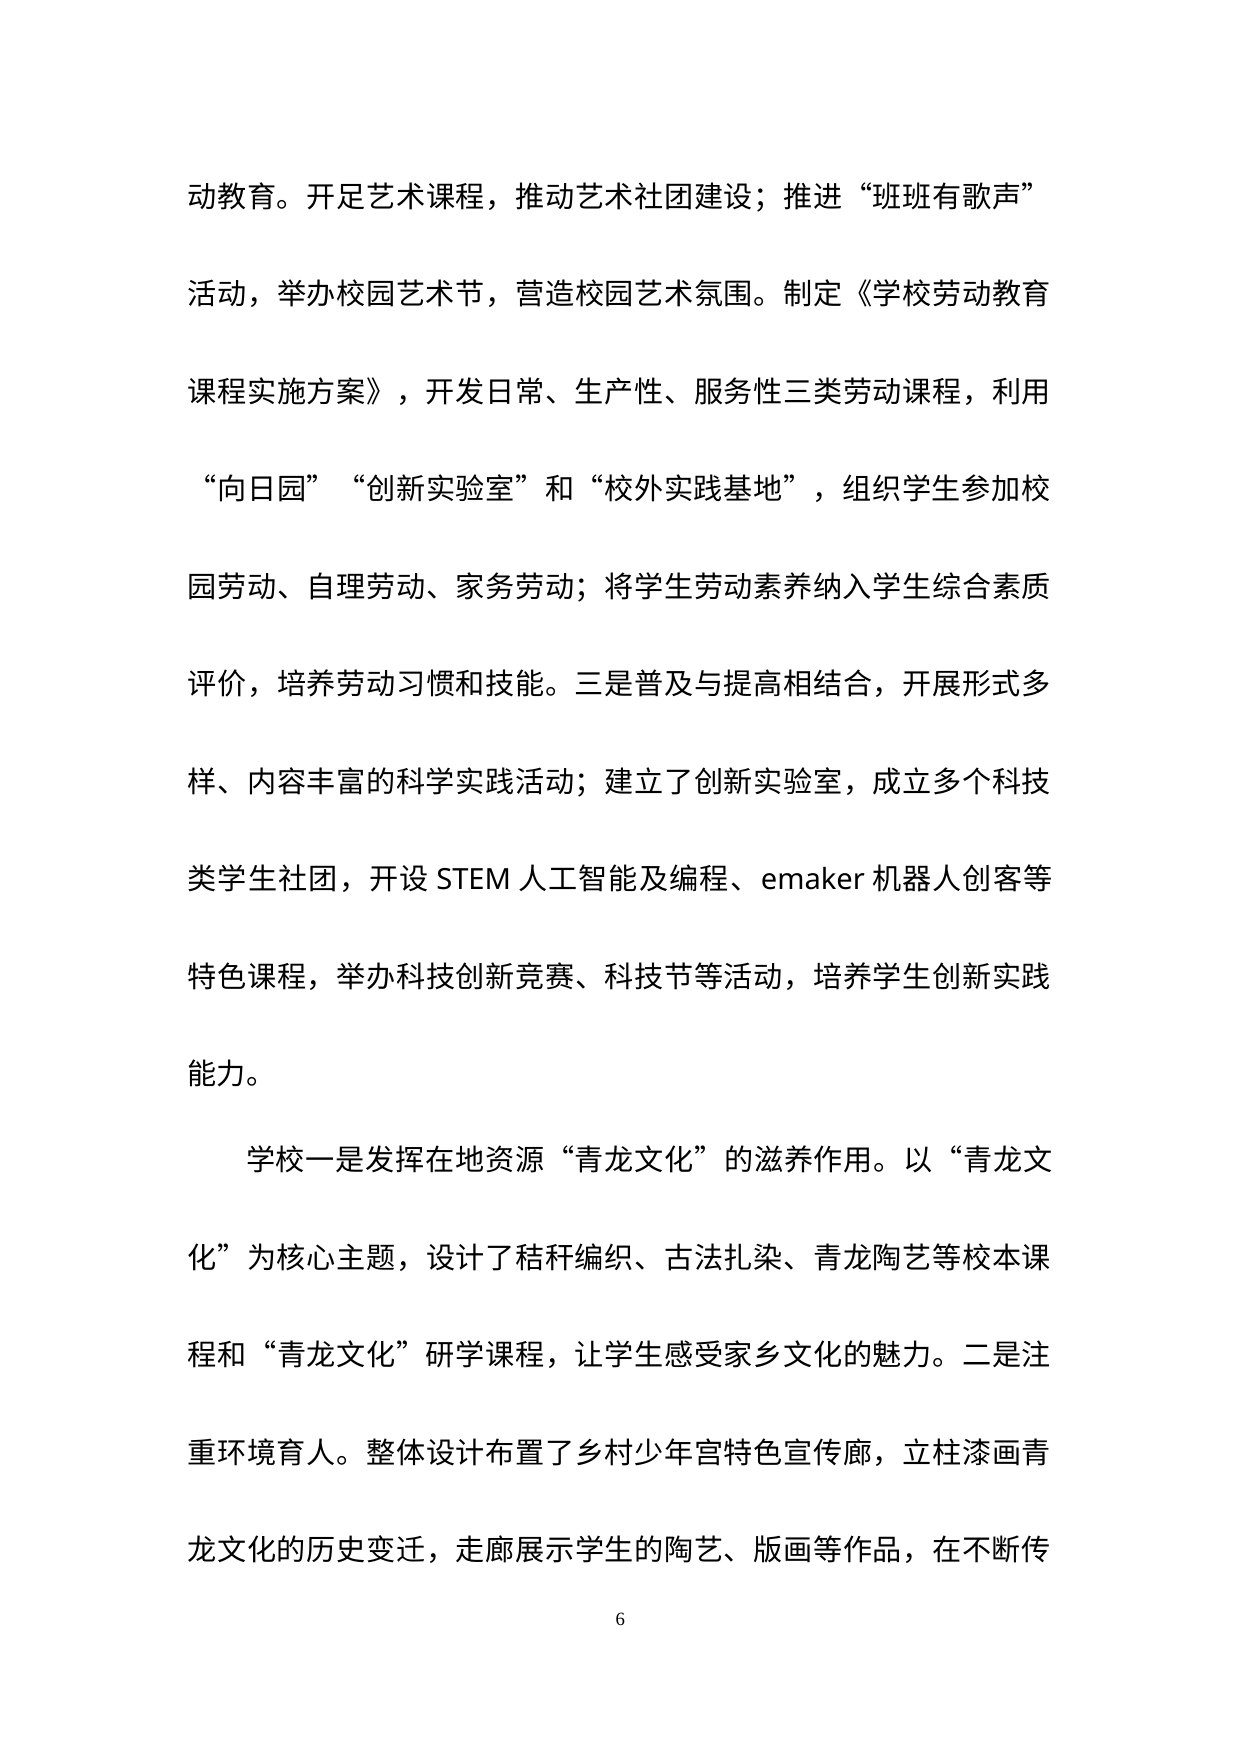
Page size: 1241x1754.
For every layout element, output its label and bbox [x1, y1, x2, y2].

text [187, 1126, 1053, 1581]
text [187, 162, 1053, 1104]
